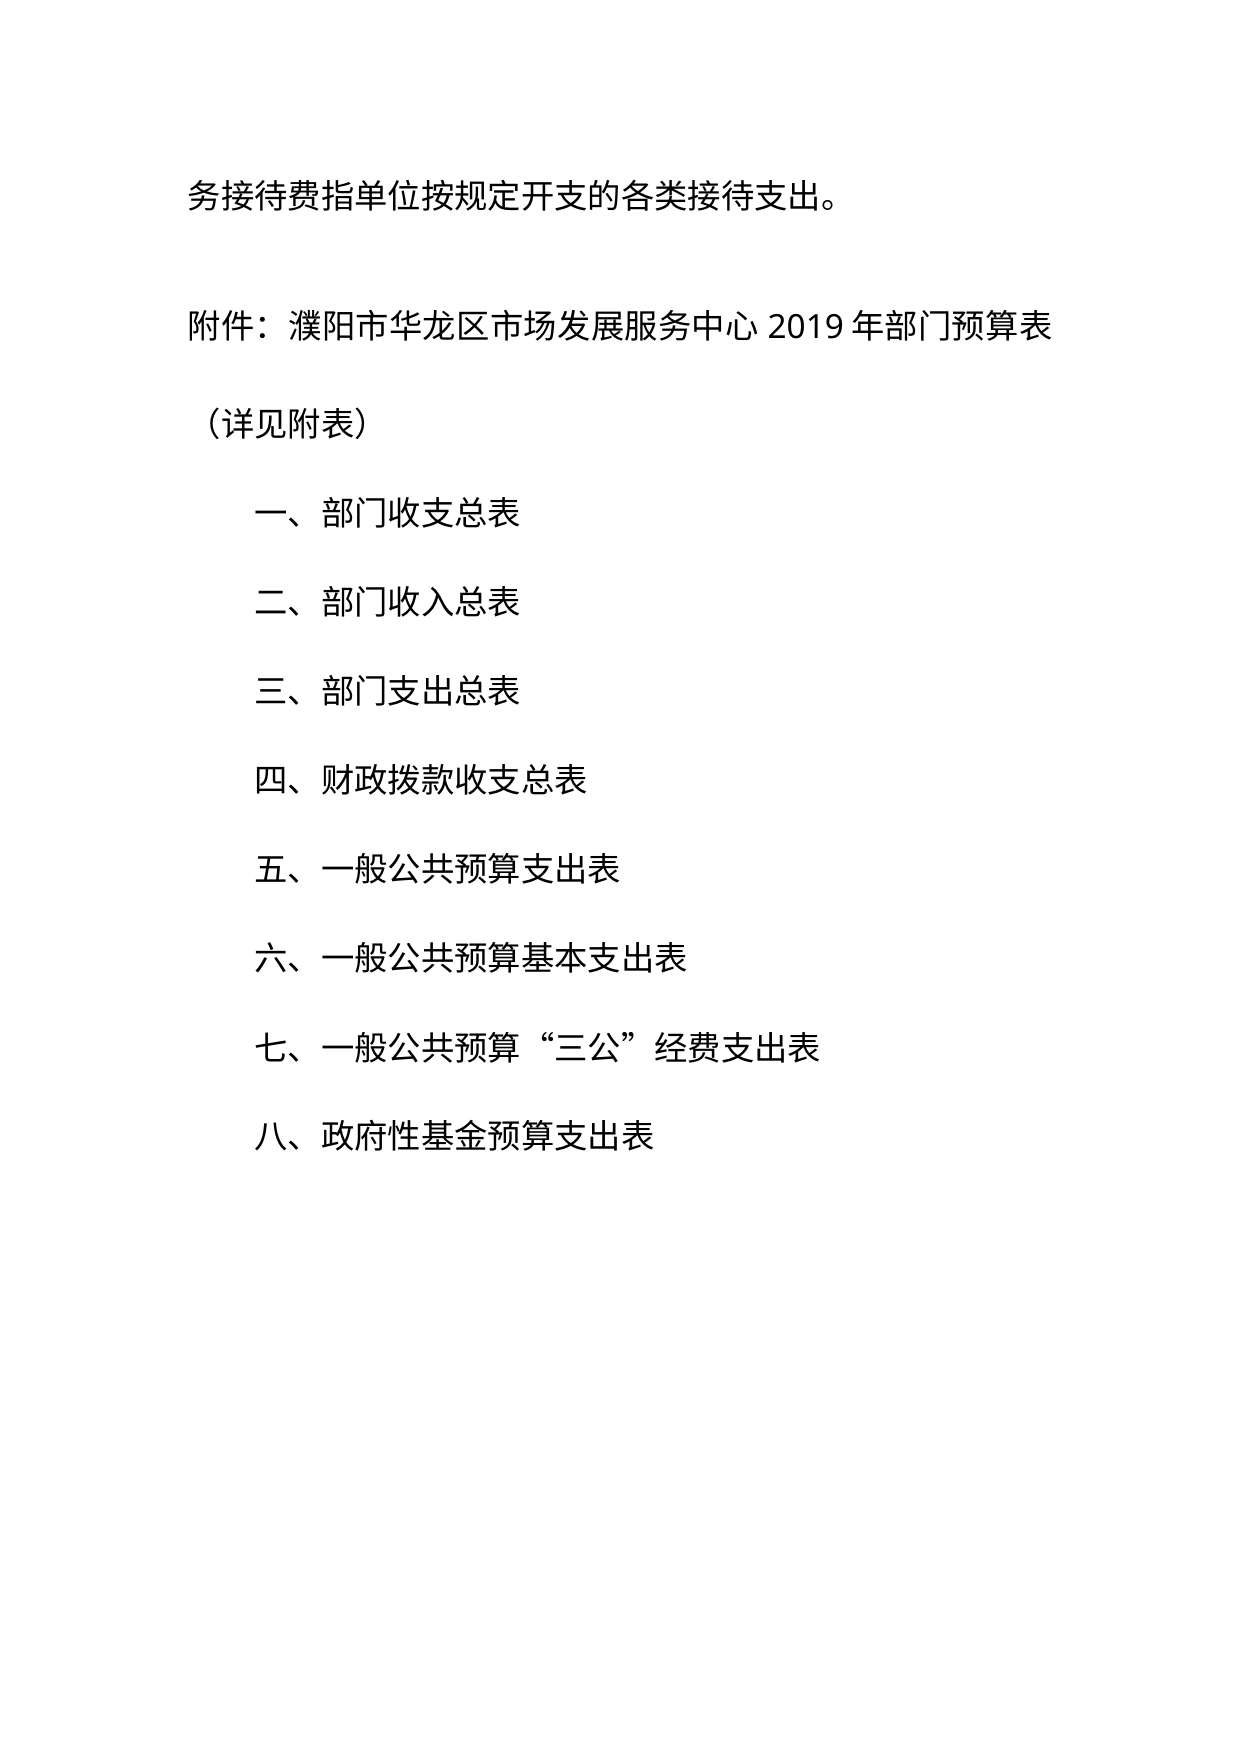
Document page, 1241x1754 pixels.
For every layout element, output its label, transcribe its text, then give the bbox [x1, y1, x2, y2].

text 附件：濮阳市华龙区市场发展服务中心2019年部门预算表（详见附表） [187, 292, 1053, 454]
text 四、财政拨款收支总表 [187, 746, 1053, 811]
text 二、部门收入总表 [187, 568, 1053, 633]
text 三、部门支出总表 [187, 657, 1053, 722]
text 八、政府性基金预算支出表 [187, 1102, 1053, 1167]
text 一、部门收支总表 [187, 478, 1053, 543]
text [187, 162, 1053, 227]
text 五、一般公共预算支出表 [187, 835, 1053, 900]
text 六、一般公共预算基本支出表 [187, 924, 1053, 989]
text 七、一般公共预算“三公”经费支出表 [187, 1013, 1053, 1078]
